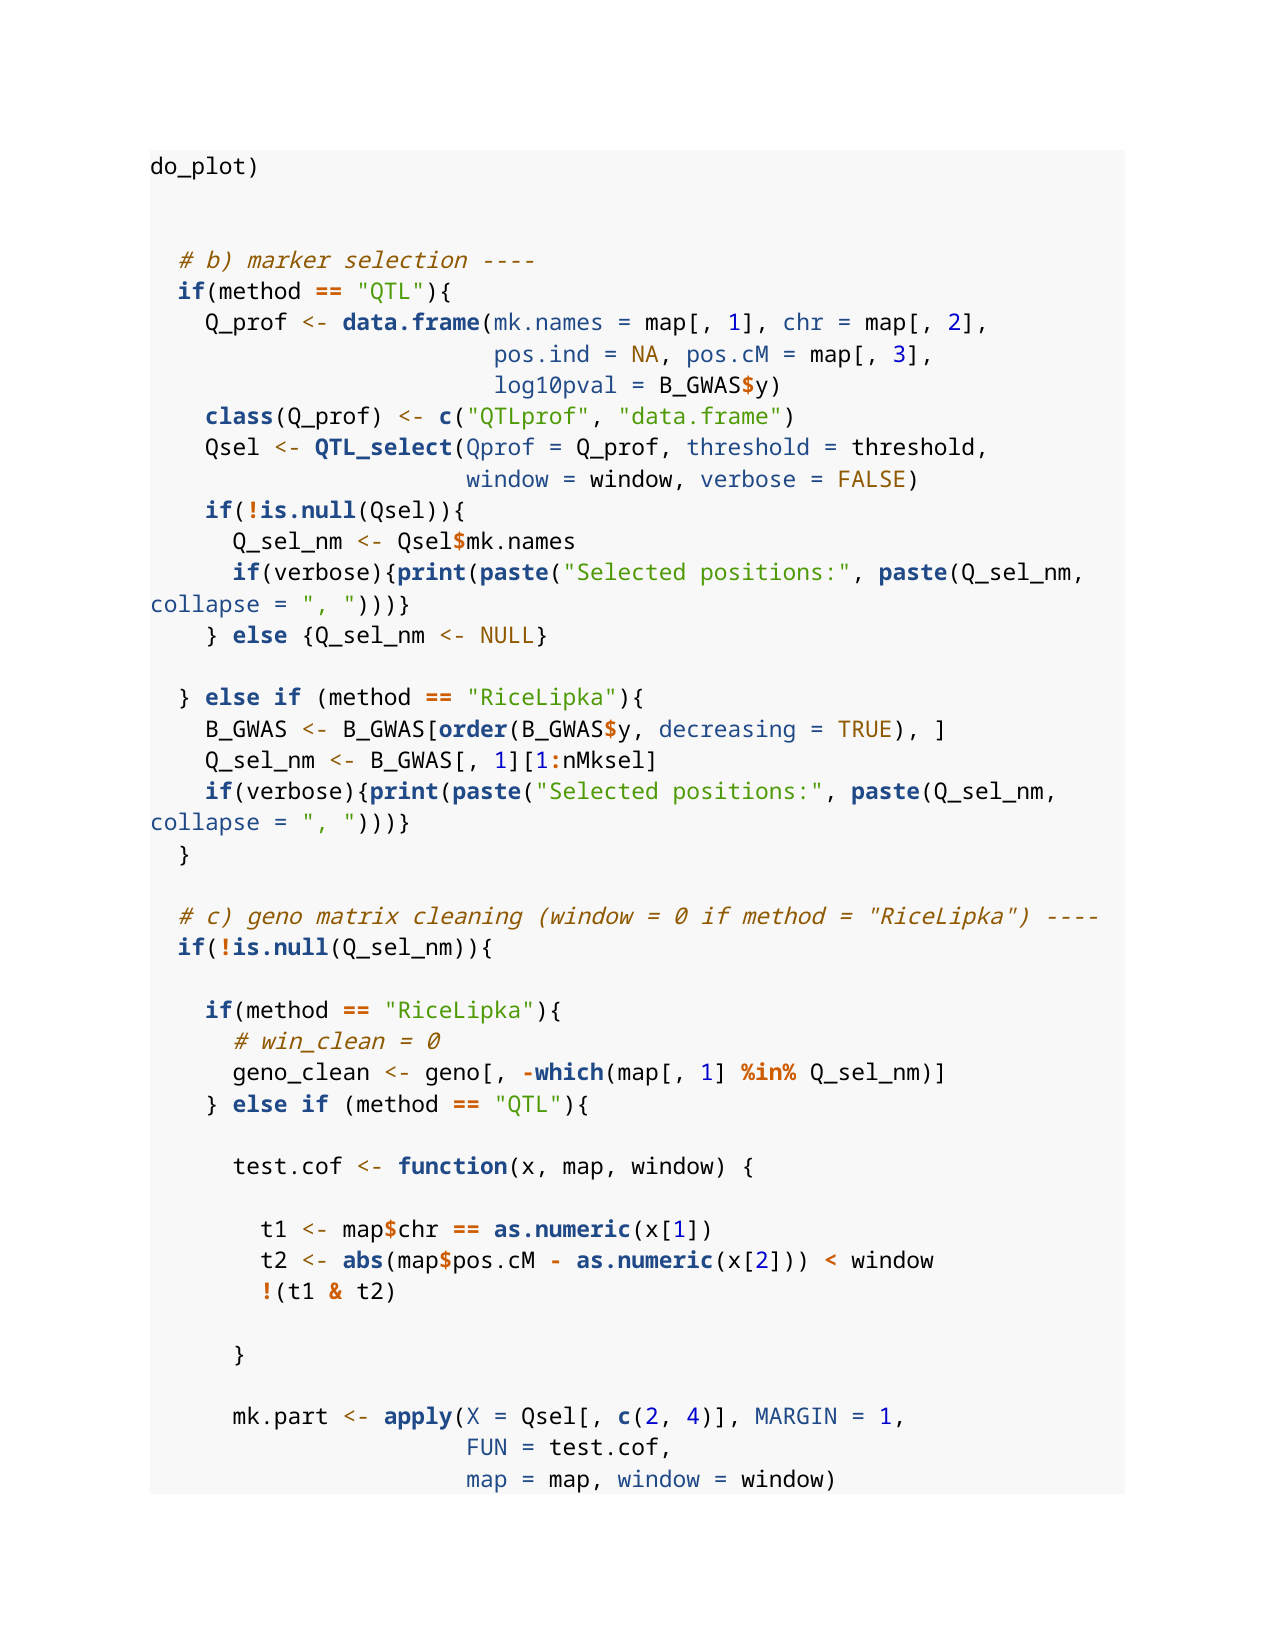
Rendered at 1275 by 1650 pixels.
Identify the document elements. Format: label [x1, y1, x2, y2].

text [150, 150, 1125, 1494]
